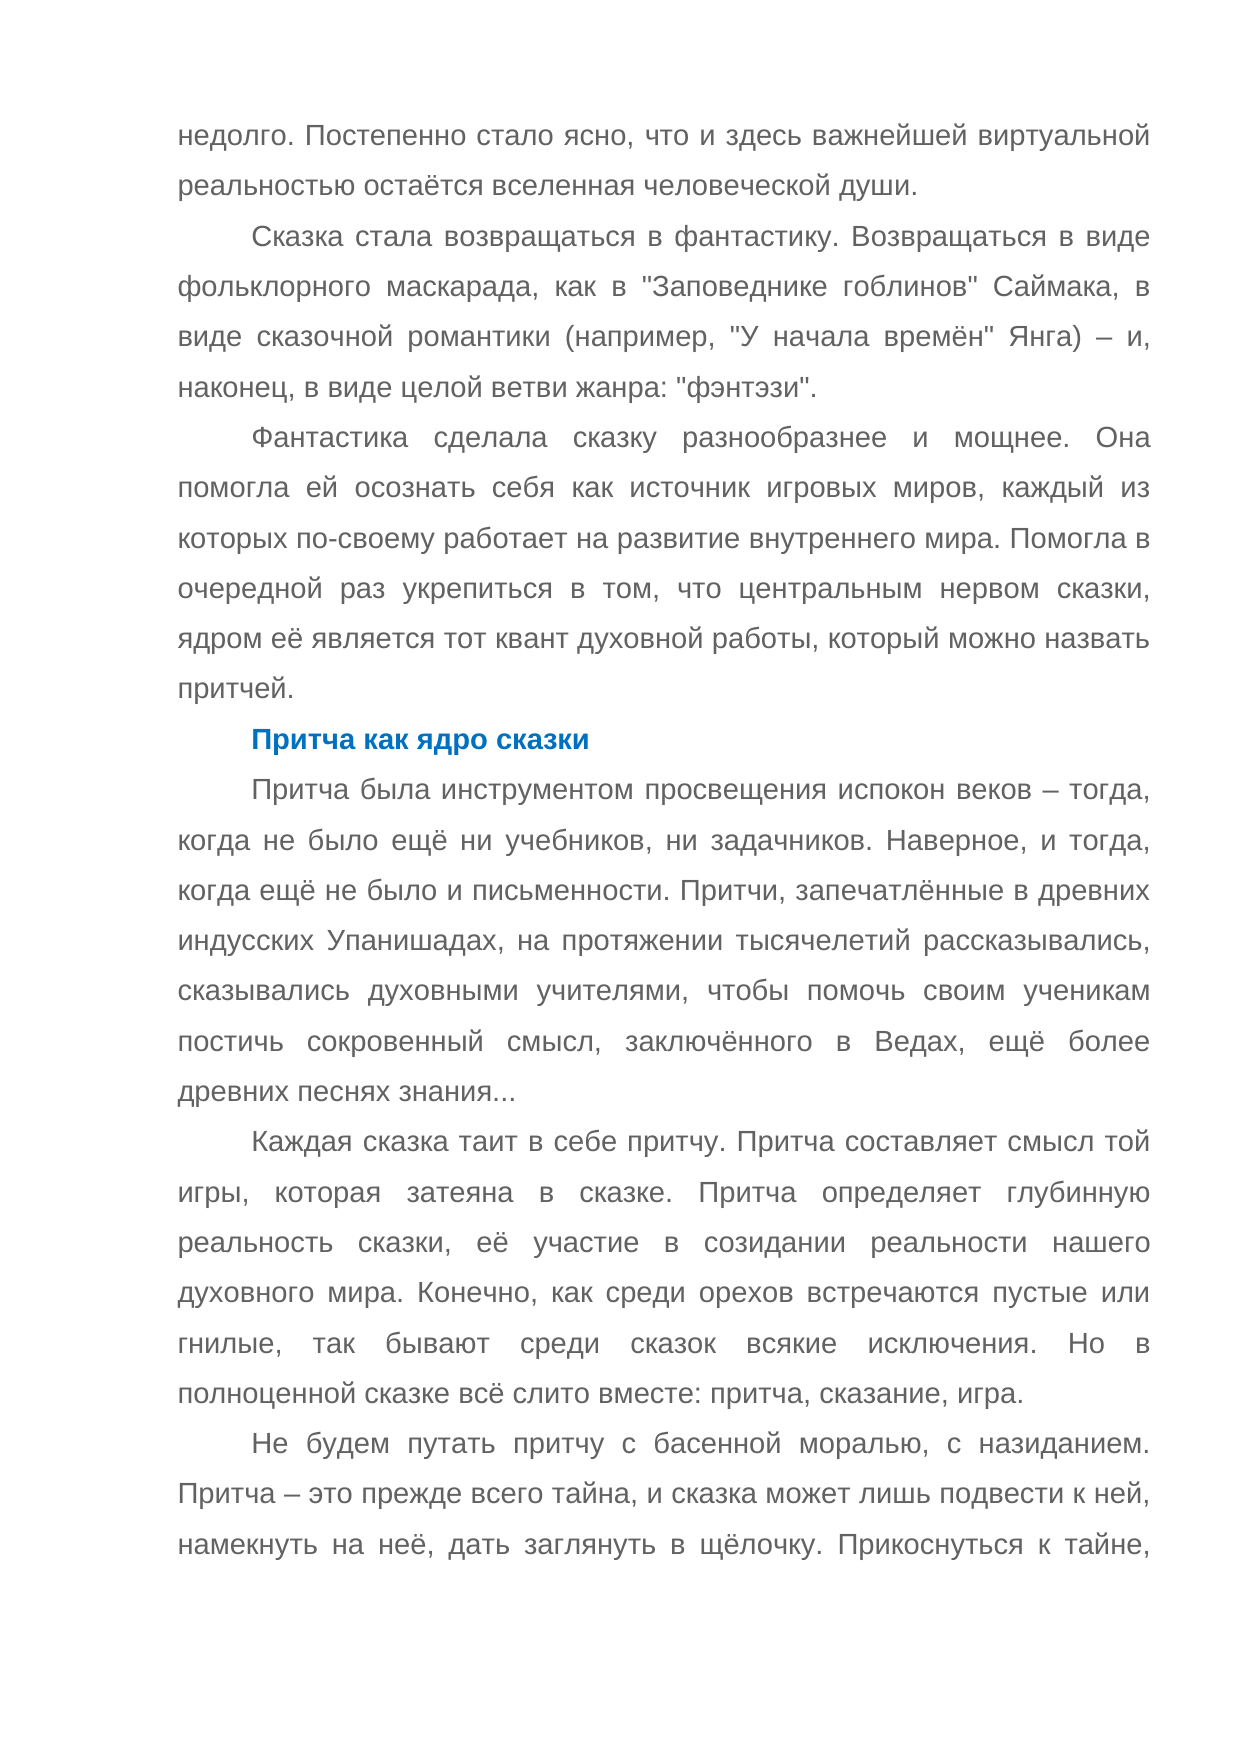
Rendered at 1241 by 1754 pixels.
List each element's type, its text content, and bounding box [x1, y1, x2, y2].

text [177, 118, 1152, 202]
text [177, 1426, 1152, 1560]
text Фантастика сделала сказку разнообразнее и мощнее. Она помогла ей осознать себя как источник игровых миров, каждый из которых по-своему работает на развитие внутреннего мира. Помогла в очередной раз укрепиться в том, что центральным нервом сказки, ядром её является тот квант духовной работы, который можно назвать притчей. [177, 420, 1152, 705]
text Сказка стала возвращаться в фантастику. Возвращаться в виде фольклорного маскарада, как в "Заповеднике гоблинов" Саймака, в виде сказочной романтики (например, "У начала времён" Янга) – и, наконец, в виде целой ветви жанра: "фэнтэзи". [177, 219, 1152, 403]
text Каждая сказка таит в себе притчу. Притча составляет смысл той игры, которая затеяна в сказке. Притча определяет глубинную реальность сказки, её участие в созидании реальности нашего духовного мира. Конечно, как среди орехов встречаются пустые или гнилые, так бывают среди сказок всякие исключения. Но в полноценной сказке всё слито вместе: притча, сказание, игра. [177, 1124, 1152, 1409]
text Притча как ядро сказки [177, 722, 1152, 755]
text Притча была инструментом просвещения испокон веков – тогда, когда не было ещё ни учебников, ни задачников. Наверное, и тогда, когда ещё не было и письменности. Притчи, запечатлённые в древних индусских Упанишадах, на протяжении тысячелетий рассказывались, сказывались духовными учителями, чтобы помочь своим ученикам постичь сокровенный смысл, заключённого в Ведах, ещё более древних песнях знания... [177, 772, 1152, 1108]
